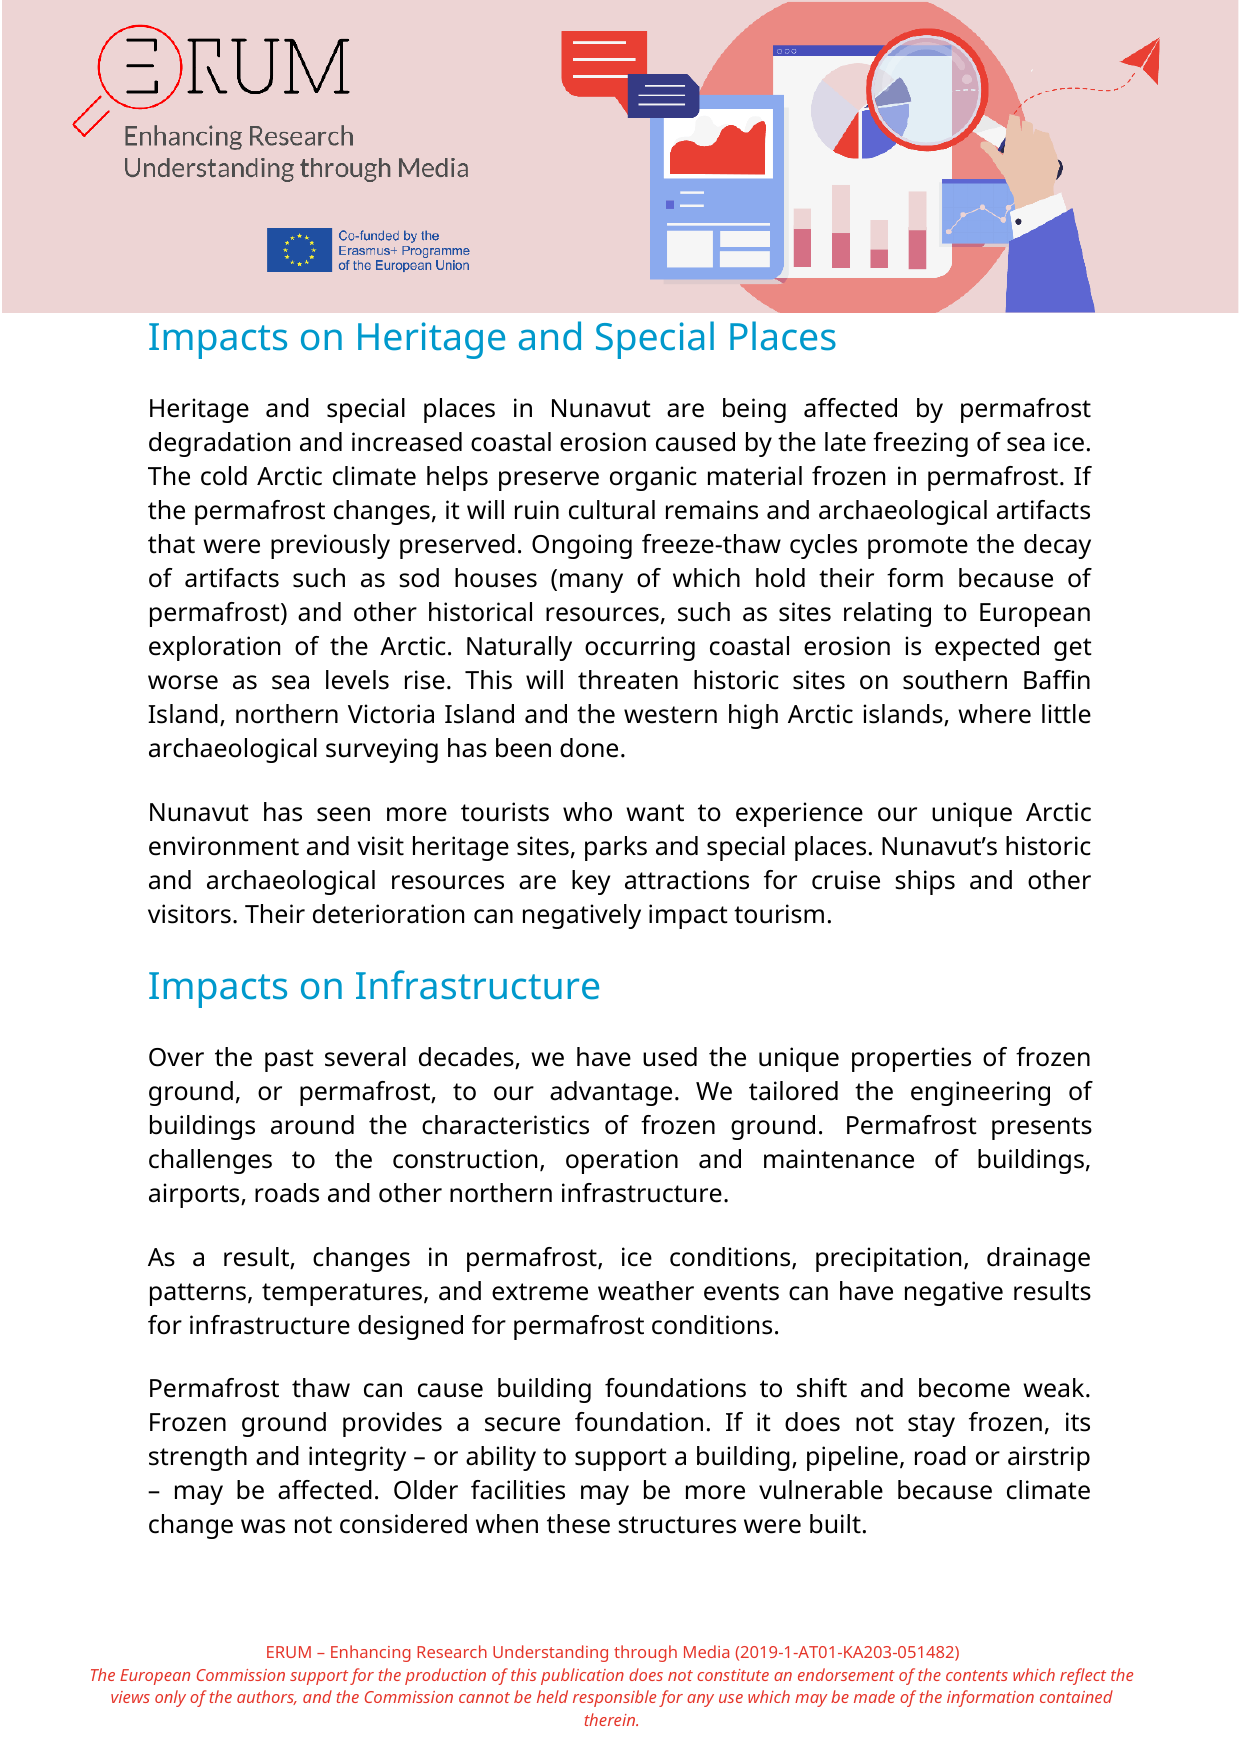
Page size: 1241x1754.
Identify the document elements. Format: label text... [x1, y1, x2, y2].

subtitle Impacts on Infrastructure [148, 959, 1093, 1011]
text As a result, changes in permafrost, ice conditions, precipitation, drainage patterns, temperatures, and extreme weather events can have negative results for infrastructure designed for permafrost conditions. [148, 1239, 1093, 1341]
text Nunavut has seen more tourists who want to experience our unique Arctic environment and visit heritage sites, parks and special places. Nunavut’s historic and archaeological resources are key attractions for cruise ships and other visitors. Their deterioration can negatively impact tourism. [148, 794, 1093, 930]
text Permafrost thaw can cause building foundations to shift and become weak. Frozen ground provides a secure foundation. If it does not stay frozen, its strength and integrity – or ability to support a building, pipeline, road or airstrip – may be affected. Older facilities may be more vulnerable because climate change was not considered when these structures were built. [148, 1371, 1093, 1541]
subtitle Impacts on Heritage and Special Places [148, 310, 1093, 361]
text Heritage and special places in Nunavut are being affected by permafrost degradation and increased coastal erosion caused by the late freezing of sea ice. The cold Arctic climate helps preserve organic material frozen in permafrost. If the permafrost changes, it will ruin cultural remains and archaeological artifacts that were previously preserved. Ongoing freeze-thaw cycles promote the decay of artifacts such as sod houses (many of which hold their form because of permafrost) and other historical resources, such as sites relating to European exploration of the Arctic. Naturally occurring coastal erosion is expected get worse as sea levels rise. This will threaten historic sites on southern Baffin Island, northern Victoria Island and the western high Arctic islands, where little archaeological surveying has been done. [148, 390, 1093, 765]
picture [0, 0, 1241, 313]
text Over the past several decades, we have used the unique properties of frozen ground, or permafrost, to our advantage. We tailored the engineering of buildings around the characteristics of frozen ground. Permafrost presents challenges to the construction, operation and maintenance of buildings, airports, roads and other northern infrastructure. [148, 1040, 1093, 1210]
